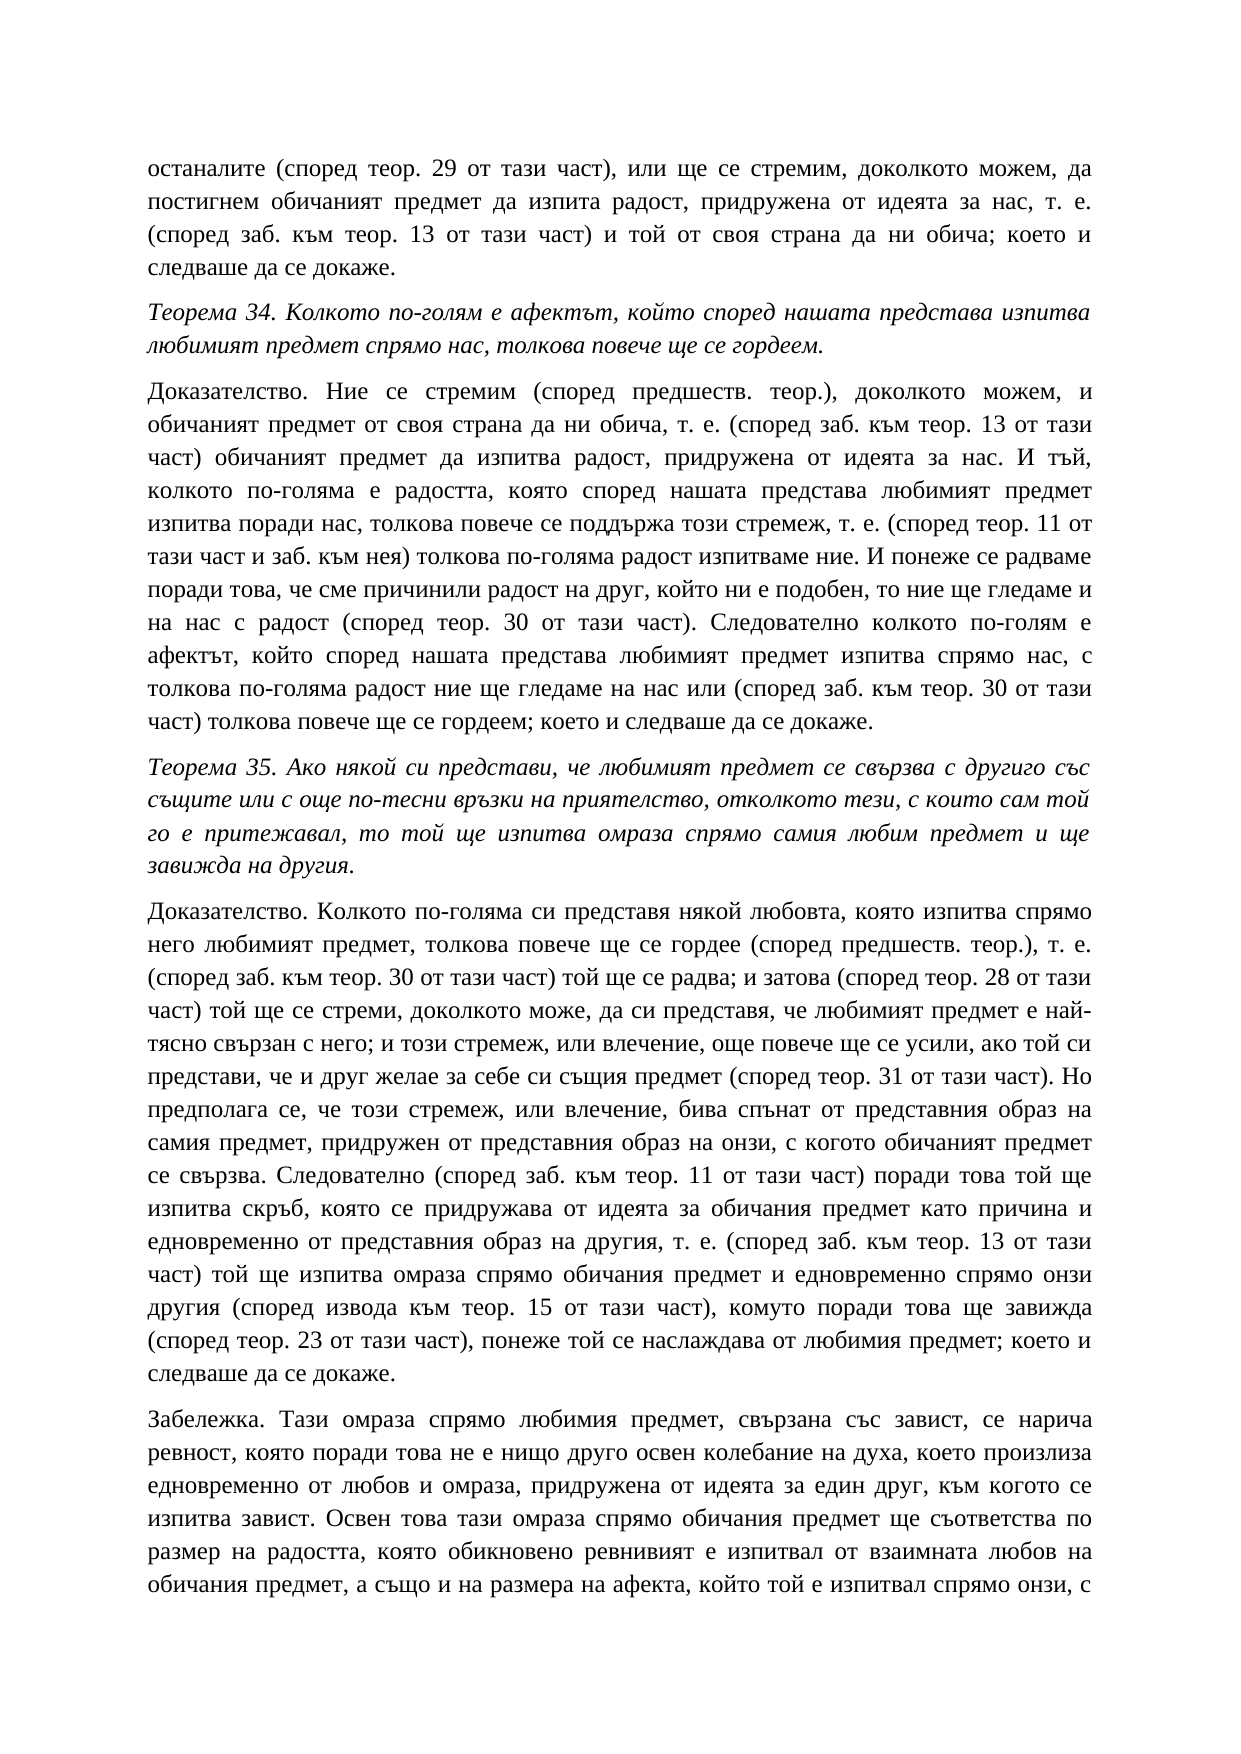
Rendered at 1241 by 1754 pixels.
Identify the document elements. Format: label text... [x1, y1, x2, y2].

text Доказателство. Колкото по-голяма си представя някой любовта, която изпитва спрямо него любимият предмет, толкова повече ще се гордее (според предшеств. теор.), т. е. (според заб. към теор. 30 от тази част) той ще се радва; и затова (според теор. 28 от тази част) той ще се стреми, доколкото може, да си представя, че любимият предмет е най-тясно свързан с него; и този стремеж, или влечение, още повече ще се усили, ако той си представи, че и друг желае за себе си същия предмет (според теор. 31 от тази част). Но предполага се, че този стремеж, или влечение, бива спънат от представния образ на самия предмет, придружен от представния образ на онзи, с когото обичаният предмет се свързва. Следователно (според заб. към теор. 11 от тази част) поради това той ще изпитва скръб, която се придружава от идеята за обичания предмет като причина и едновременно от представния образ на другия, т. е. (според заб. към теор. 13 от тази част) той ще изпитва омраза спрямо обичания предмет и едновременно спрямо онзи другия (според извода към теор. 15 от тази част), комуто поради това ще завижда (според теор. 23 от тази част), понеже той се наслаждава от любимия предмет; което и следваше да се докаже. [147, 896, 1093, 1387]
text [147, 153, 1093, 281]
text Доказателство. Ние се стремим (според предшеств. теор.), доколкото можем, и обичаният предмет от своя страна да ни обича, т. е. (според заб. към теор. 13 от тази част) обичаният предмет да изпитва радост, придружена от идеята за нас. И тъй, колкото по-голяма е радостта, която според нашата представа любимият предмет изпитва поради нас, толкова повече се поддържа този стремеж, т. е. (според теор. 11 от тази част и заб. към нея) толкова по-голяма радост изпитваме ние. И понеже се радваме поради това, че сме причинили радост на друг, който ни е подобен, то ние ще гледаме и на нас с радост (според теор. 30 от тази част). Следователно колкото по-голям е афектът, който според нашата представа любимият предмет изпитва спрямо нас, с толкова по-голяма радост ние ще гледаме на нас или (според заб. към теор. 30 от тази част) толкова повече ще се гордеем; което и следваше да се докаже. [147, 376, 1093, 735]
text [147, 1404, 1093, 1598]
text Теорема 35. Ако някой си представи, че любимият предмет се свързва с другиго със същите или с още по-тесни връзки на приятелство, отколкото тези, с които сам той го е притежавал, то той ще изпитва омраза спрямо самия любим предмет и ще завижда на другия. [147, 752, 1093, 879]
text Теорема 34. Колкото по-голям е афектът, който според нашата представа изпитва любимият предмет спрямо нас, толкова повече ще се гордеем. [147, 297, 1093, 359]
